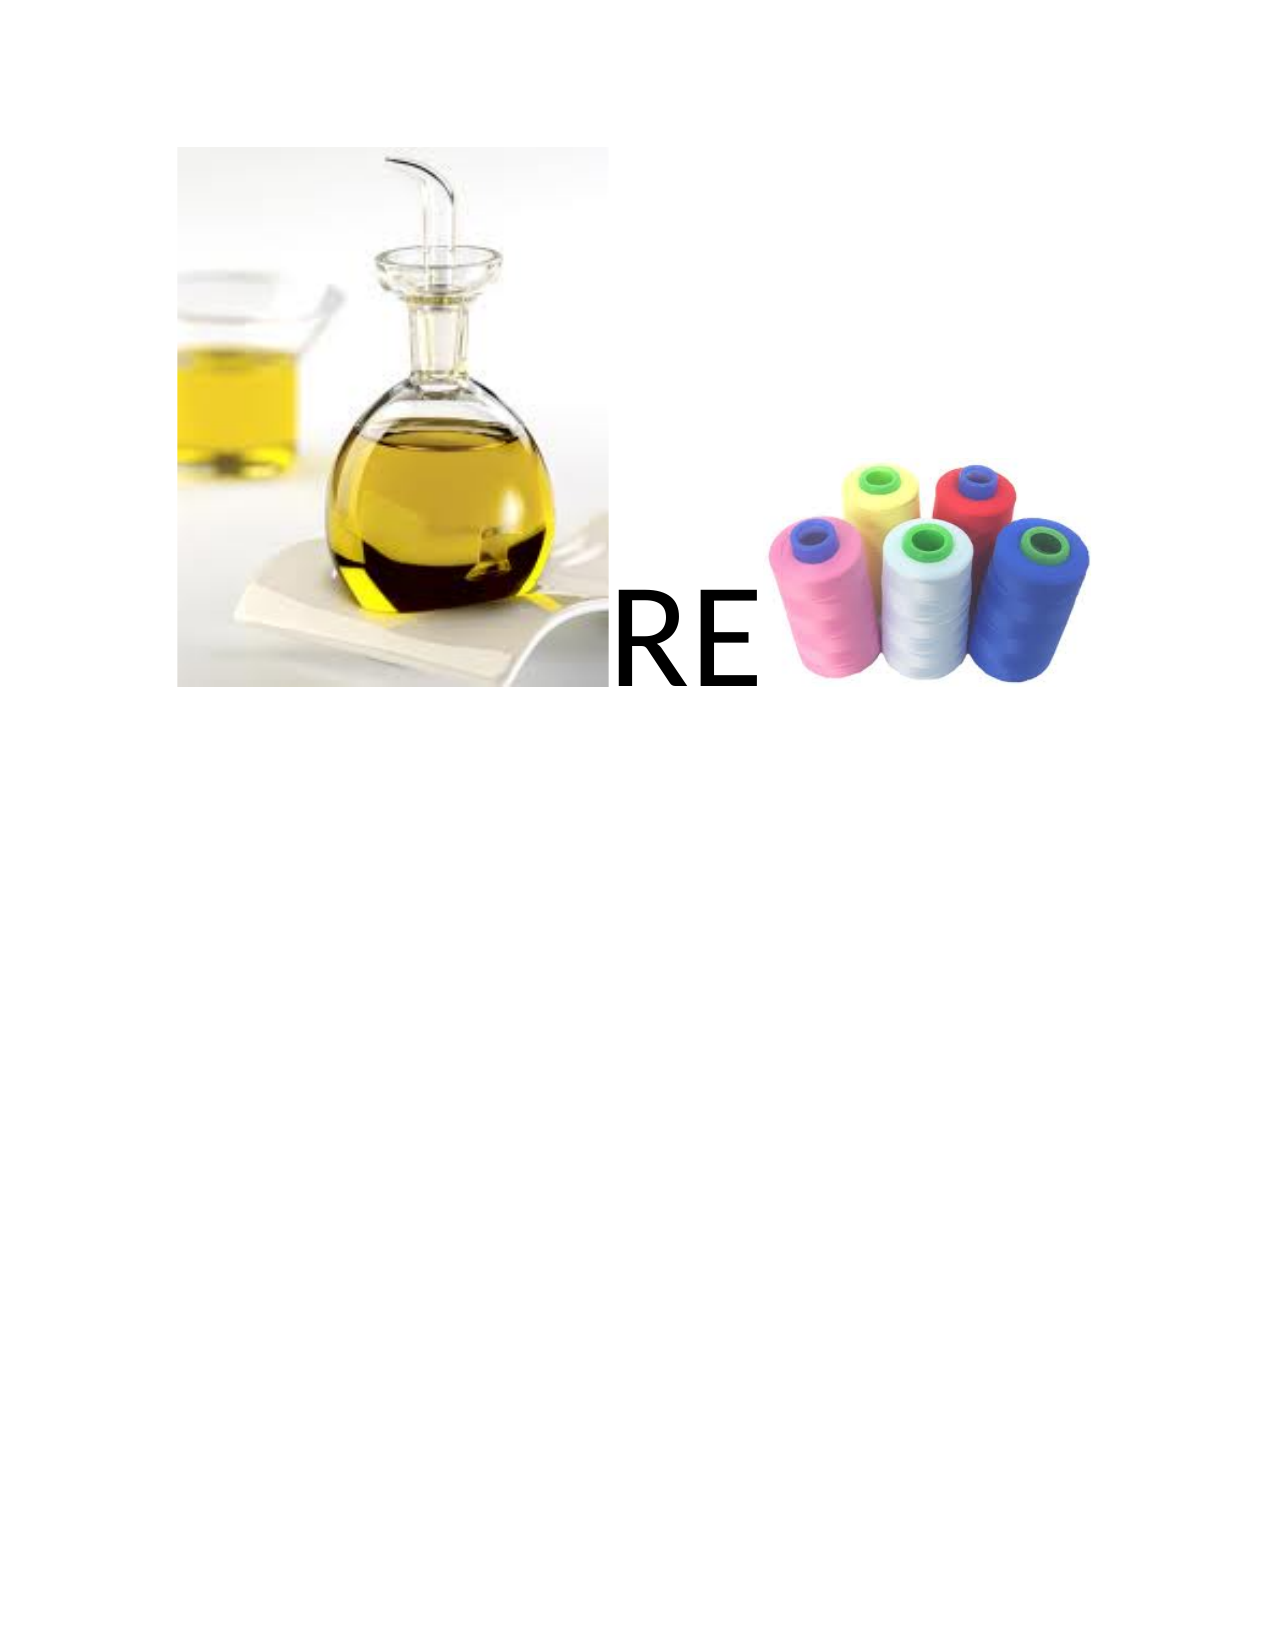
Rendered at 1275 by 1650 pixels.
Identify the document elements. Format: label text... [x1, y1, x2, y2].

picture [763, 458, 1092, 687]
picture [177, 147, 609, 687]
